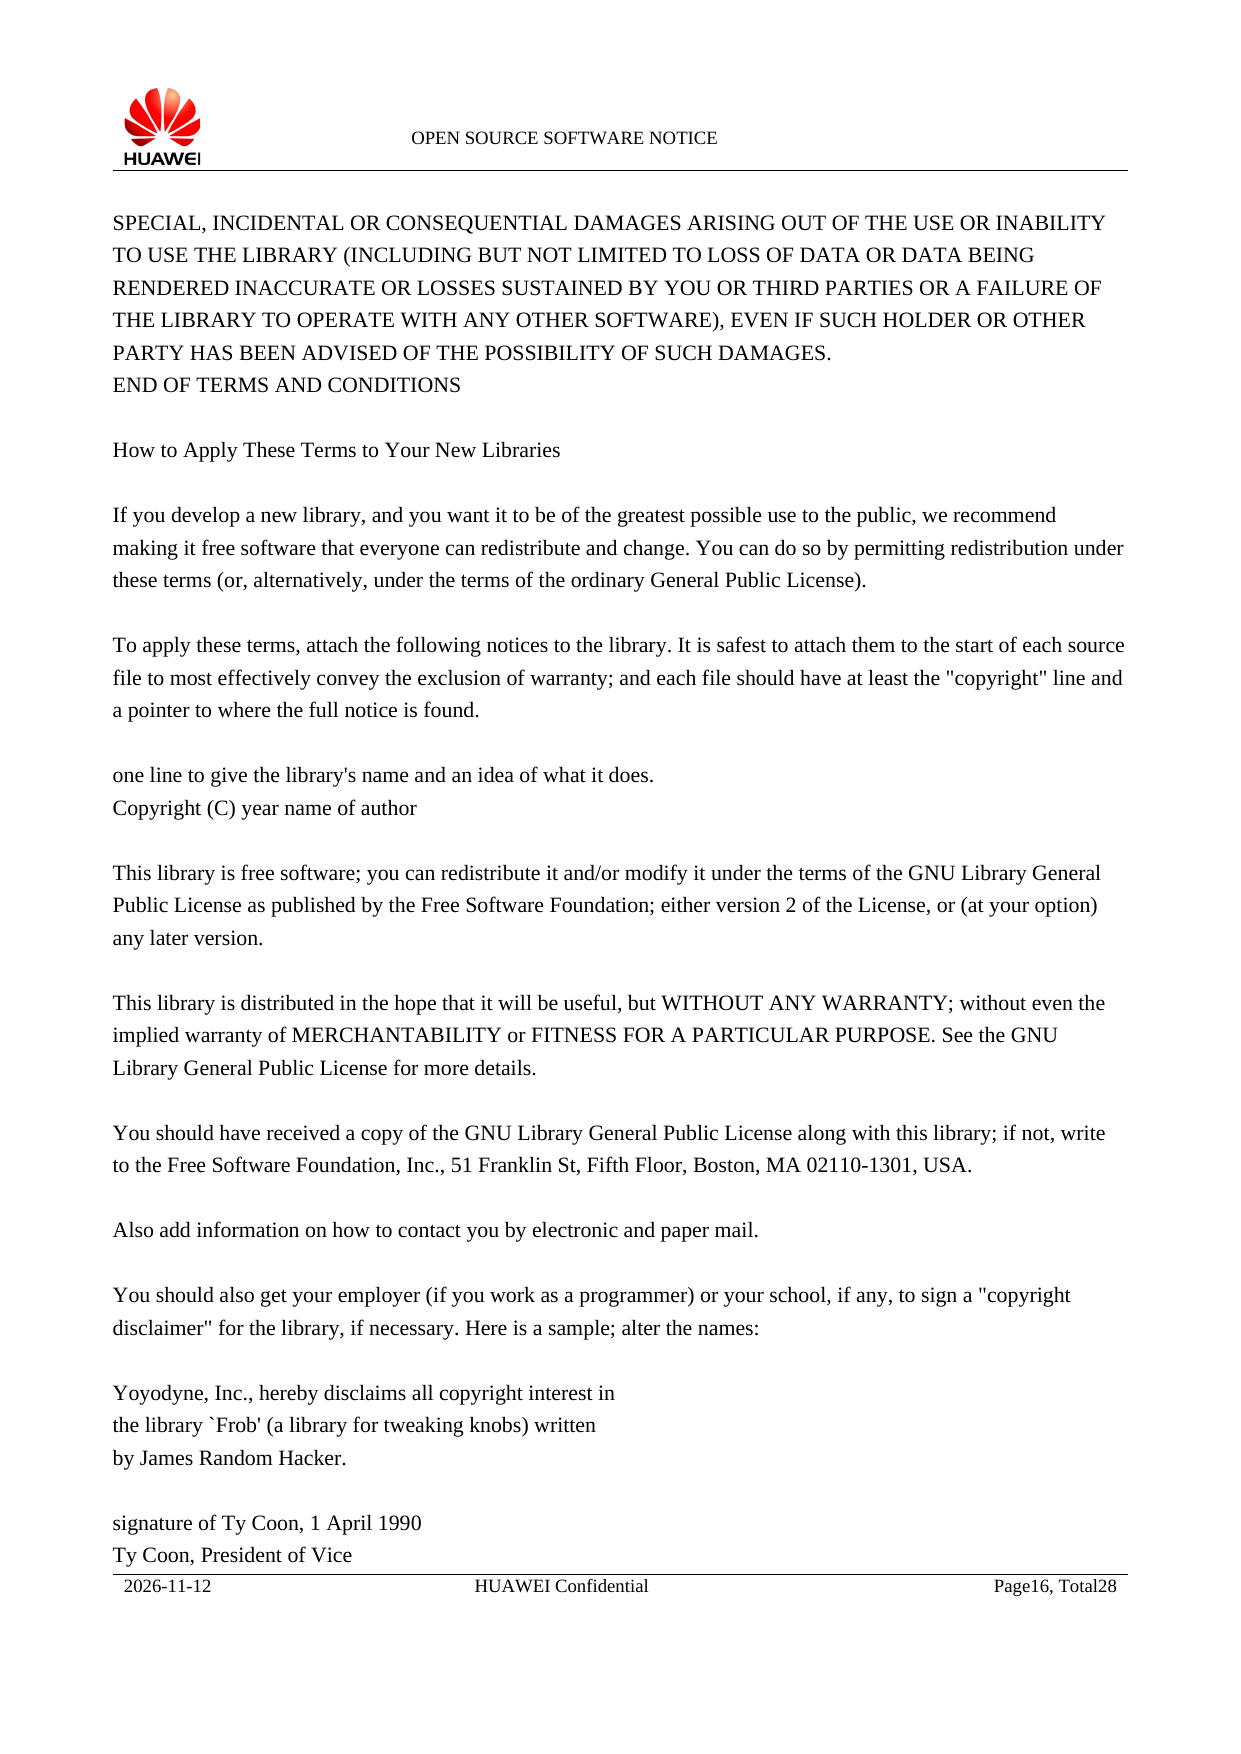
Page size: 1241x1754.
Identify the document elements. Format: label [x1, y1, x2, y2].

picture [124, 88, 201, 165]
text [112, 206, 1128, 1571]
